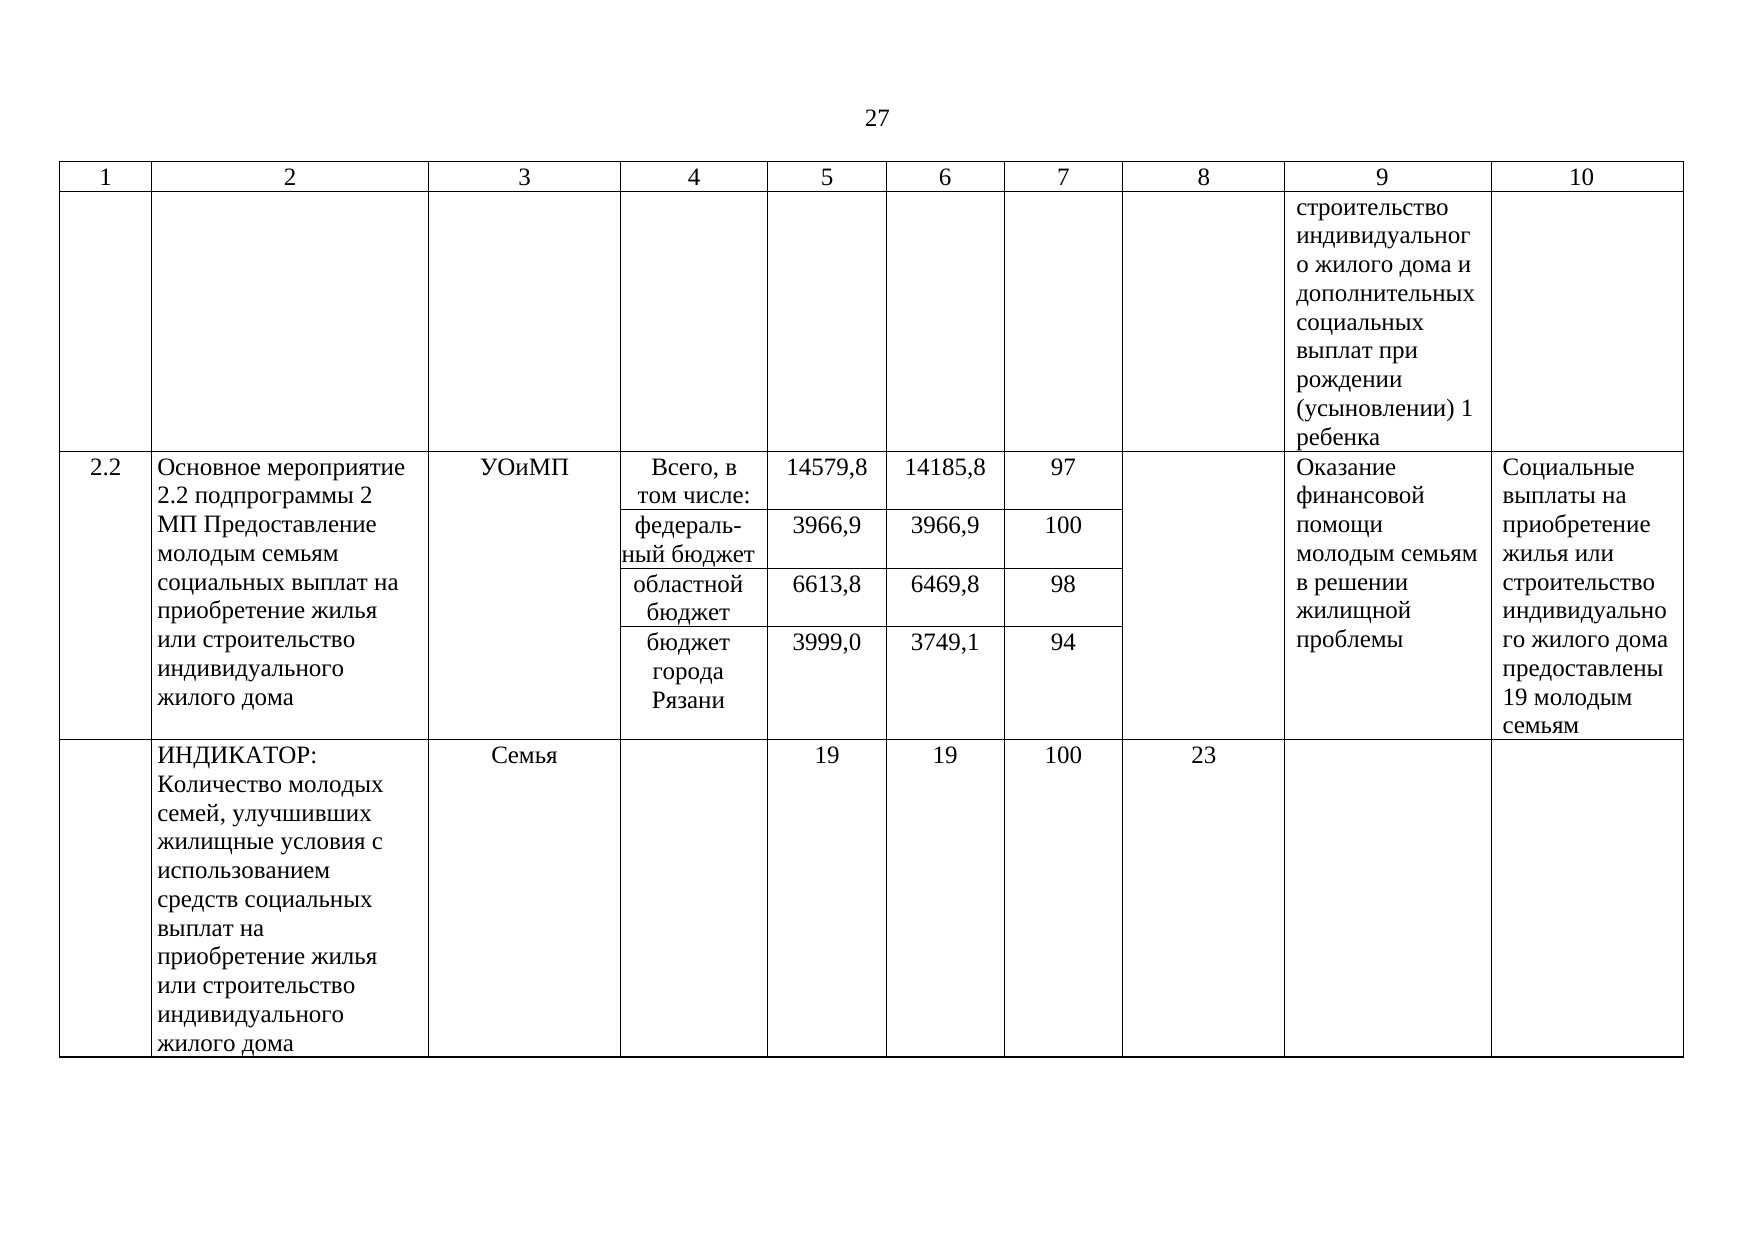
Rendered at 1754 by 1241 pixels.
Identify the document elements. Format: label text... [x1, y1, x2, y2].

table_cell 6613,8 [768, 569, 886, 626]
table_cell [1123, 452, 1284, 739]
table_cell 100 [1005, 740, 1122, 1056]
table_header 8 [1123, 162, 1284, 191]
table_cell [1285, 740, 1491, 1056]
table_cell [152, 192, 428, 451]
table_cell 6469,8 [887, 569, 1004, 626]
table_header 2 [152, 162, 428, 191]
table_header 7 [1005, 162, 1122, 191]
table_cell бюджет города Рязани [621, 627, 767, 739]
table_cell 94 [1005, 627, 1122, 739]
table_cell 3749,1 [887, 627, 1004, 739]
table_cell УОиМП [429, 452, 620, 739]
table_header 4 [621, 162, 767, 191]
text 27 [118, 103, 1636, 132]
table_cell Основное мероприятие 2.2 подпрограммы 2 МП Предоставление молодым семьям социальных выплат на приобретение жилья или строительство индивидуального жилого дома [152, 452, 428, 739]
table_cell [621, 740, 767, 1056]
table_header 5 [768, 162, 886, 191]
table_cell 23 [1123, 740, 1284, 1056]
table_header 1 [60, 162, 151, 191]
table_cell 3999,0 [768, 627, 886, 739]
table_cell [60, 740, 151, 1056]
table_cell федераль-ный бюджет [621, 510, 767, 568]
table_cell Всего, в том числе: [621, 452, 767, 509]
table_header 9 [1285, 162, 1491, 191]
table_cell Семья [429, 740, 620, 1056]
table_cell [887, 192, 1004, 451]
table_cell [1492, 192, 1683, 451]
table_cell ИНДИКАТОР: Количество молодых семей, улучшивших жилищные условия с использованием средств социальных выплат на приобретение жилья или строительство индивидуального жилого дома [152, 740, 428, 1056]
table_cell 19 [768, 740, 886, 1056]
table_cell [1005, 192, 1122, 451]
table_header 6 [887, 162, 1004, 191]
table_cell 98 [1005, 569, 1122, 626]
table_cell 14579,8 [768, 452, 886, 509]
table_cell [1492, 740, 1683, 1056]
table_cell [1123, 192, 1284, 451]
table_cell 2.2 [60, 452, 151, 739]
table_cell [768, 192, 886, 451]
table_cell областной бюджет [621, 569, 767, 626]
table_cell 14185,8 [887, 452, 1004, 509]
table_cell [60, 192, 151, 451]
table_cell [621, 192, 767, 451]
table_header 3 [429, 162, 620, 191]
table_cell 19 [887, 740, 1004, 1056]
table_header 10 [1492, 162, 1683, 191]
table_cell Оказание финансовой помощи молодым семьям в решении жилищной проблемы [1285, 452, 1491, 739]
table_cell 3966,9 [887, 510, 1004, 568]
table_cell [429, 192, 620, 451]
table_cell 3966,9 [768, 510, 886, 568]
table_cell Социальные выплаты на приобретение жилья или строительство индивидуального жилого дома предоставлены 19 молодым семьям [1492, 452, 1683, 739]
table_cell 97 [1005, 452, 1122, 509]
table_cell 100 [1005, 510, 1122, 568]
table_cell строительство индивидуального жилого дома и дополнительных социальных выплат при рождении (усыновлении) 1 ребенка [1285, 192, 1491, 451]
